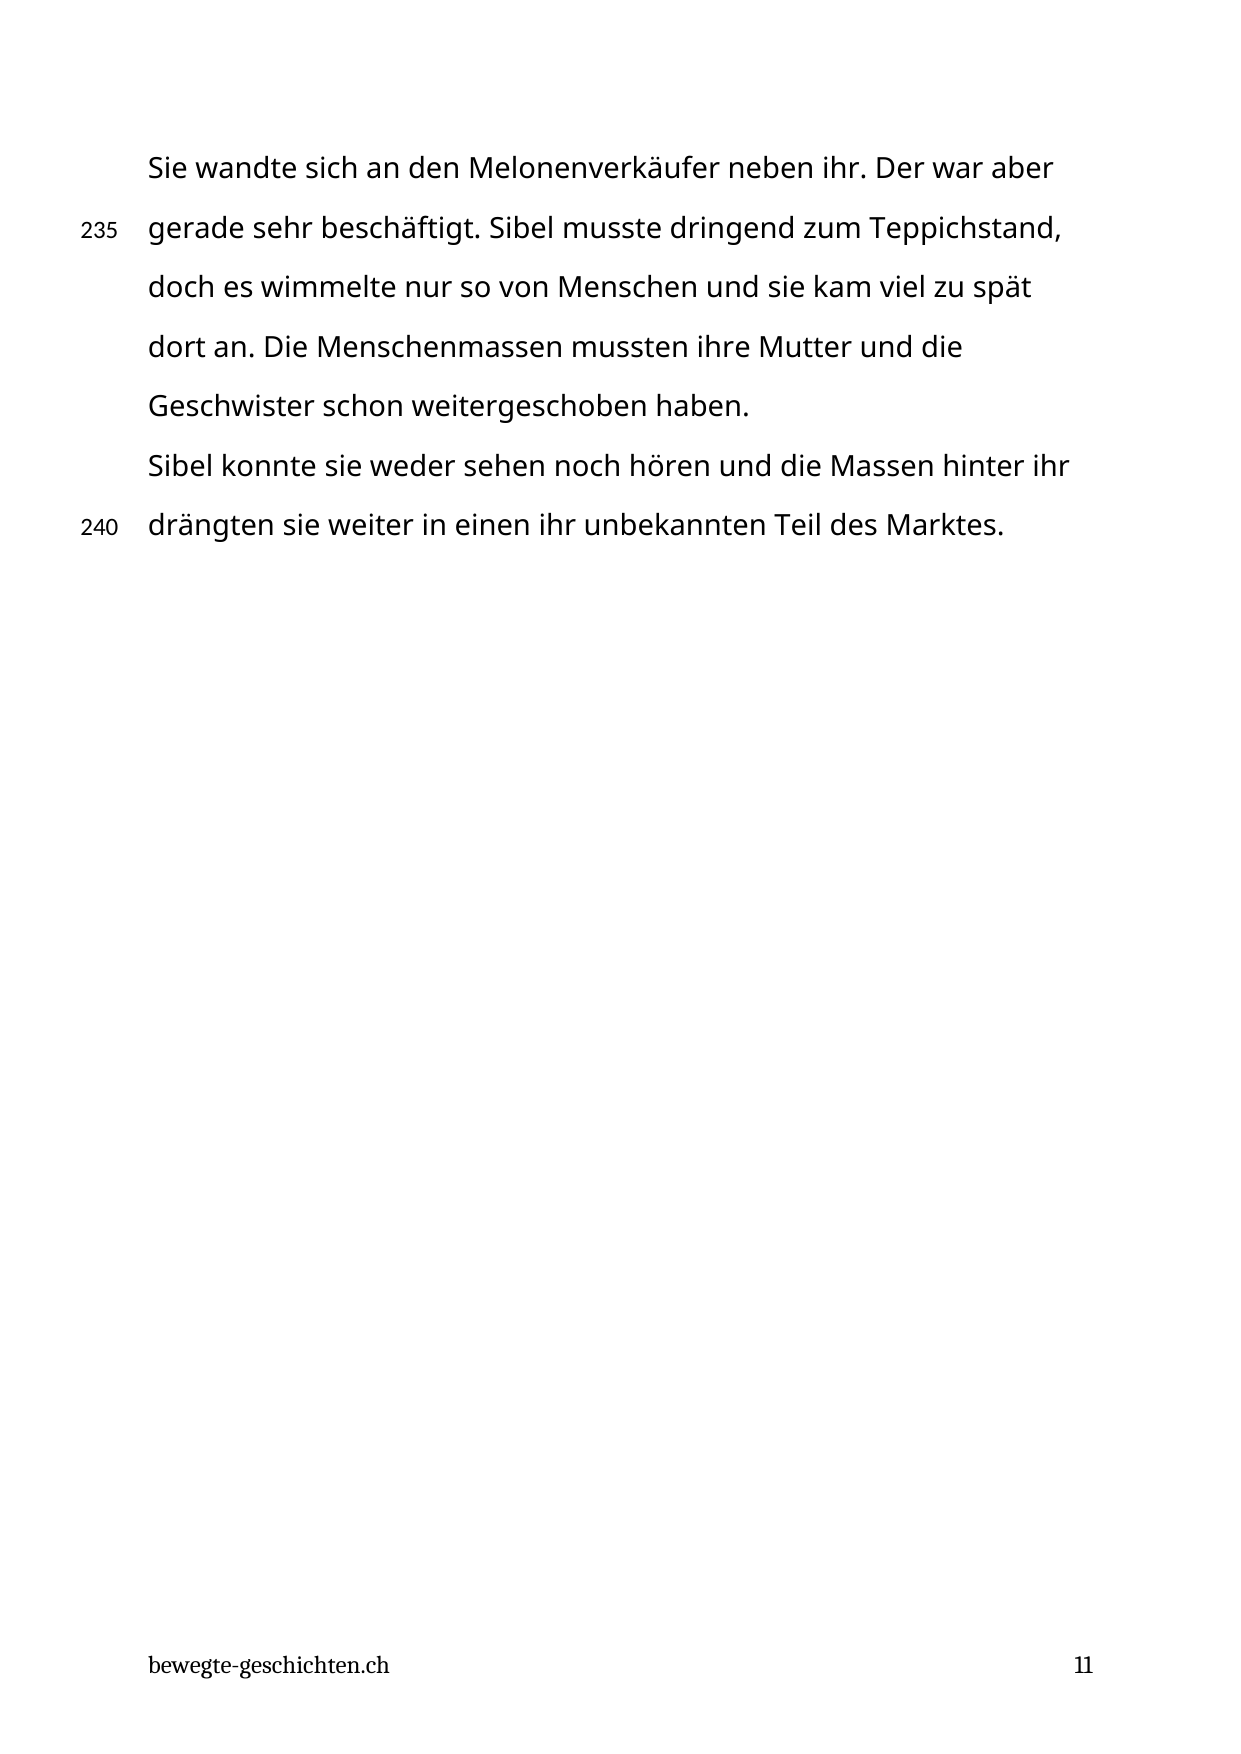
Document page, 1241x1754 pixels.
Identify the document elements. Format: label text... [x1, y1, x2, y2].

text Sie wandte sich an den Melonenverkäufer neben ihr. Der war aber gerade sehr beschäftigt. Sibel musste dringend zum Teppichstand, doch es wimmelte nur so von Menschen und sie kam viel zu spät dort an. Die Menschenmassen mussten ihre Mutter und die Geschwister schon weitergeschoben haben. [148, 148, 1092, 425]
text Sibel konnte sie weder sehen noch hören und die Massen hinter ihr drängten sie weiter in einen ihr unbekannten Teil des Marktes. [148, 445, 1092, 544]
